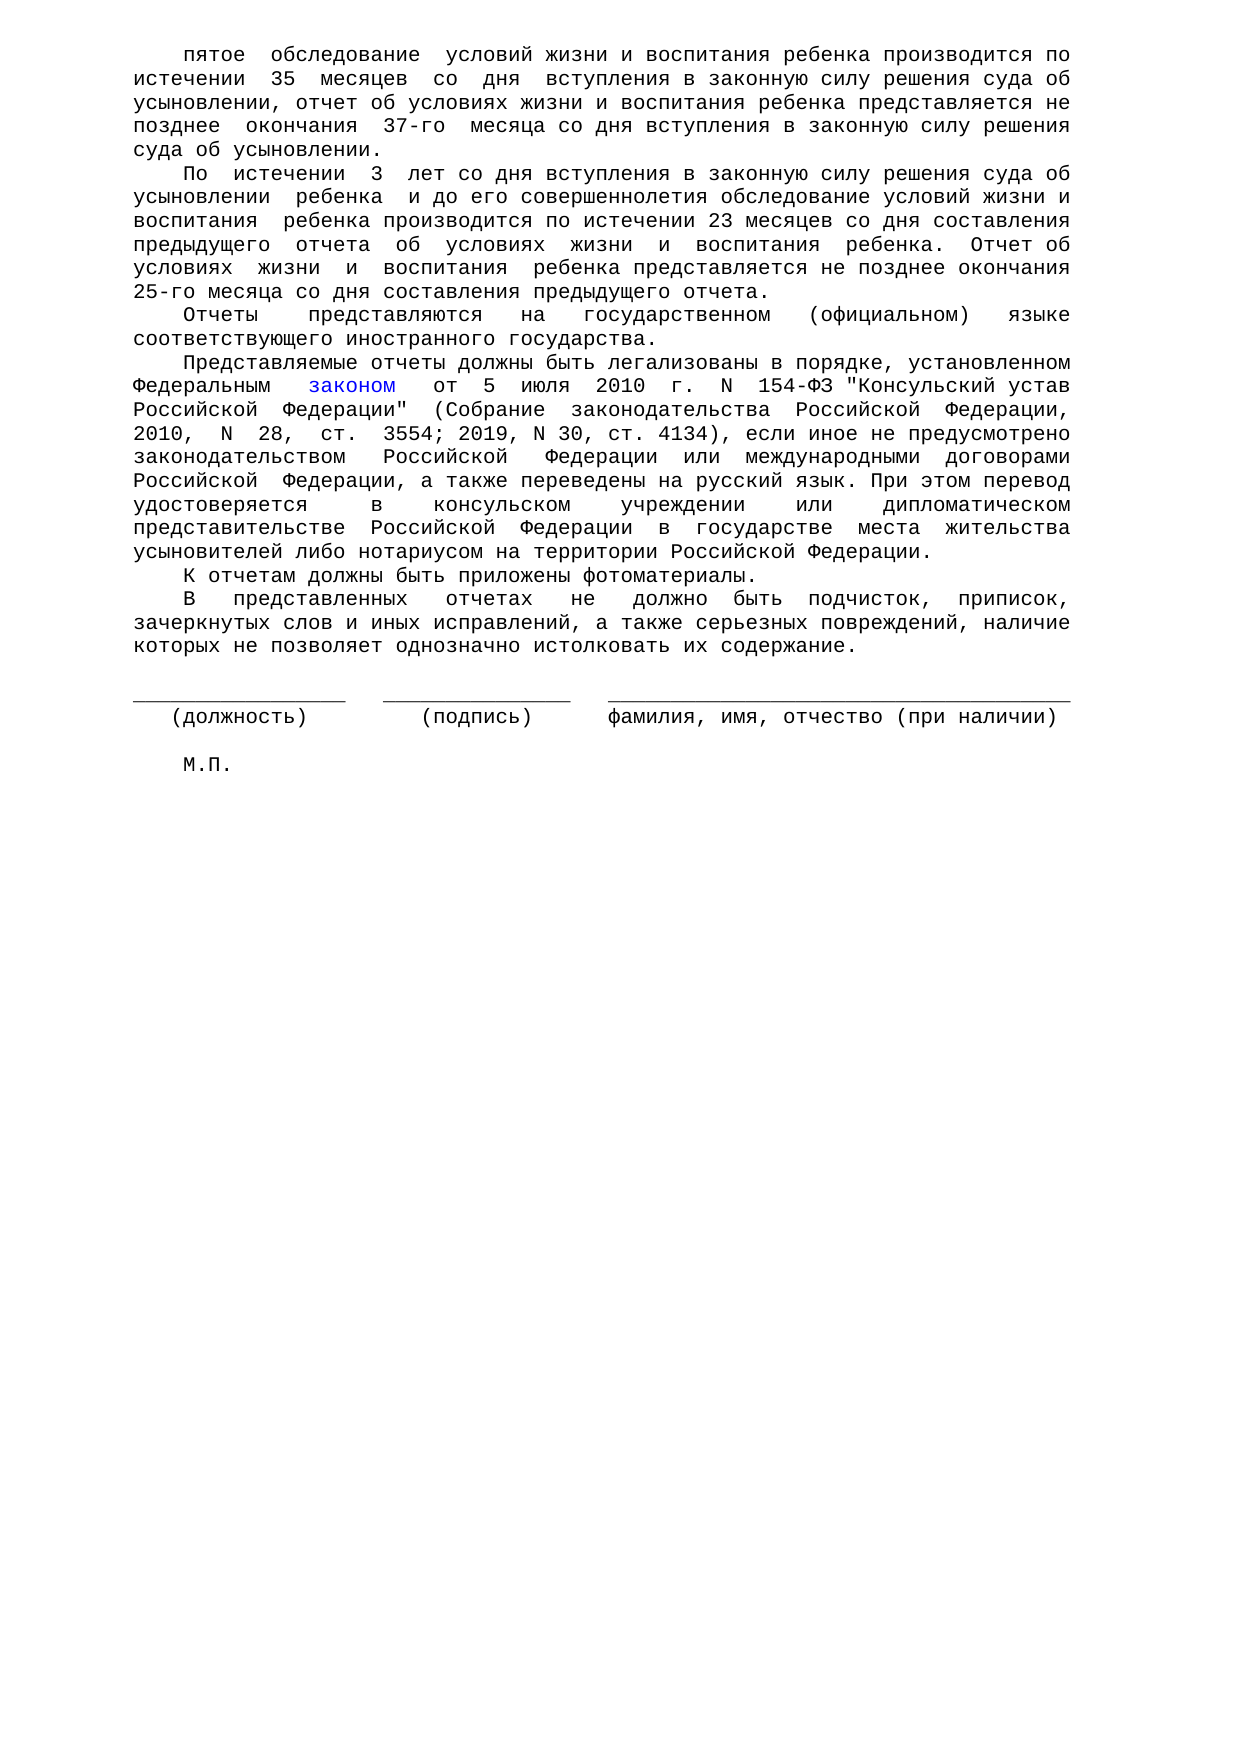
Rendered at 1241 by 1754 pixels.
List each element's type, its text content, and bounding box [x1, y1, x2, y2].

text которых не позволяет однозначно истолковать их содержание. [133, 636, 1167, 659]
text пятое обследование условий жизни и воспитания ребенка производится по [133, 44, 1167, 68]
text законодательством Российской Федерации или международными договорами [133, 446, 1167, 470]
text М.П. [133, 754, 1167, 777]
text удостоверяется в консульском учреждении или дипломатическом [133, 494, 1167, 517]
text предыдущего отчета об условиях жизни и воспитания ребенка. Отчет об [133, 233, 1167, 257]
text Российской Федерации, а также переведены на русский язык. При этом перевод [133, 470, 1167, 494]
text Федеральным законом от 5 июля 2010 г. N 154-ФЗ "Консульский устав [133, 375, 1167, 399]
text _________________ _______________ _____________________________________ [133, 683, 1167, 706]
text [133, 92, 1167, 115]
text позднее окончания 37-го месяца со дня вступления в законную силу решения [133, 115, 1167, 139]
text усыновлении ребенка и до его совершеннолетия обследование условий жизни и [133, 186, 1167, 210]
text представительстве Российской Федерации в государстве места жительства [133, 517, 1167, 541]
text соответствующего иностранного государства. [133, 328, 1167, 352]
text К отчетам должны быть приложены фотоматериалы. [133, 564, 1167, 588]
text 2010, N 28, ст. 3554; 2019, N 30, ст. 4134), если иное не предусмотрено [133, 423, 1167, 446]
text Отчеты представляются на государственном (официальном) языке [133, 304, 1167, 328]
text 25-го месяца со дня составления предыдущего отчета. [133, 281, 1167, 304]
text воспитания ребенка производится по истечении 23 месяцев со дня составления [133, 210, 1167, 233]
text По истечении 3 лет со дня вступления в законную силу решения суда об [133, 163, 1167, 186]
text условиях жизни и воспитания ребенка представляется не позднее окончания [133, 257, 1167, 281]
text суда об усыновлении. [133, 139, 1167, 163]
text зачеркнутых слов и иных исправлений, а также серьезных повреждений, наличие [133, 612, 1167, 636]
text (должность) (подпись) фамилия, имя, отчество (при наличии) [133, 706, 1167, 730]
text В представленных отчетах не должно быть подчисток, приписок, [133, 588, 1167, 612]
text Российской Федерации" (Собрание законодательства Российской Федерации, [133, 399, 1167, 423]
text усыновителей либо нотариусом на территории Российской Федерации. [133, 541, 1167, 564]
text Представляемые отчеты должны быть легализованы в порядке, установленном [133, 352, 1167, 375]
text истечении 35 месяцев со дня вступления в законную силу решения суда об [133, 68, 1167, 92]
